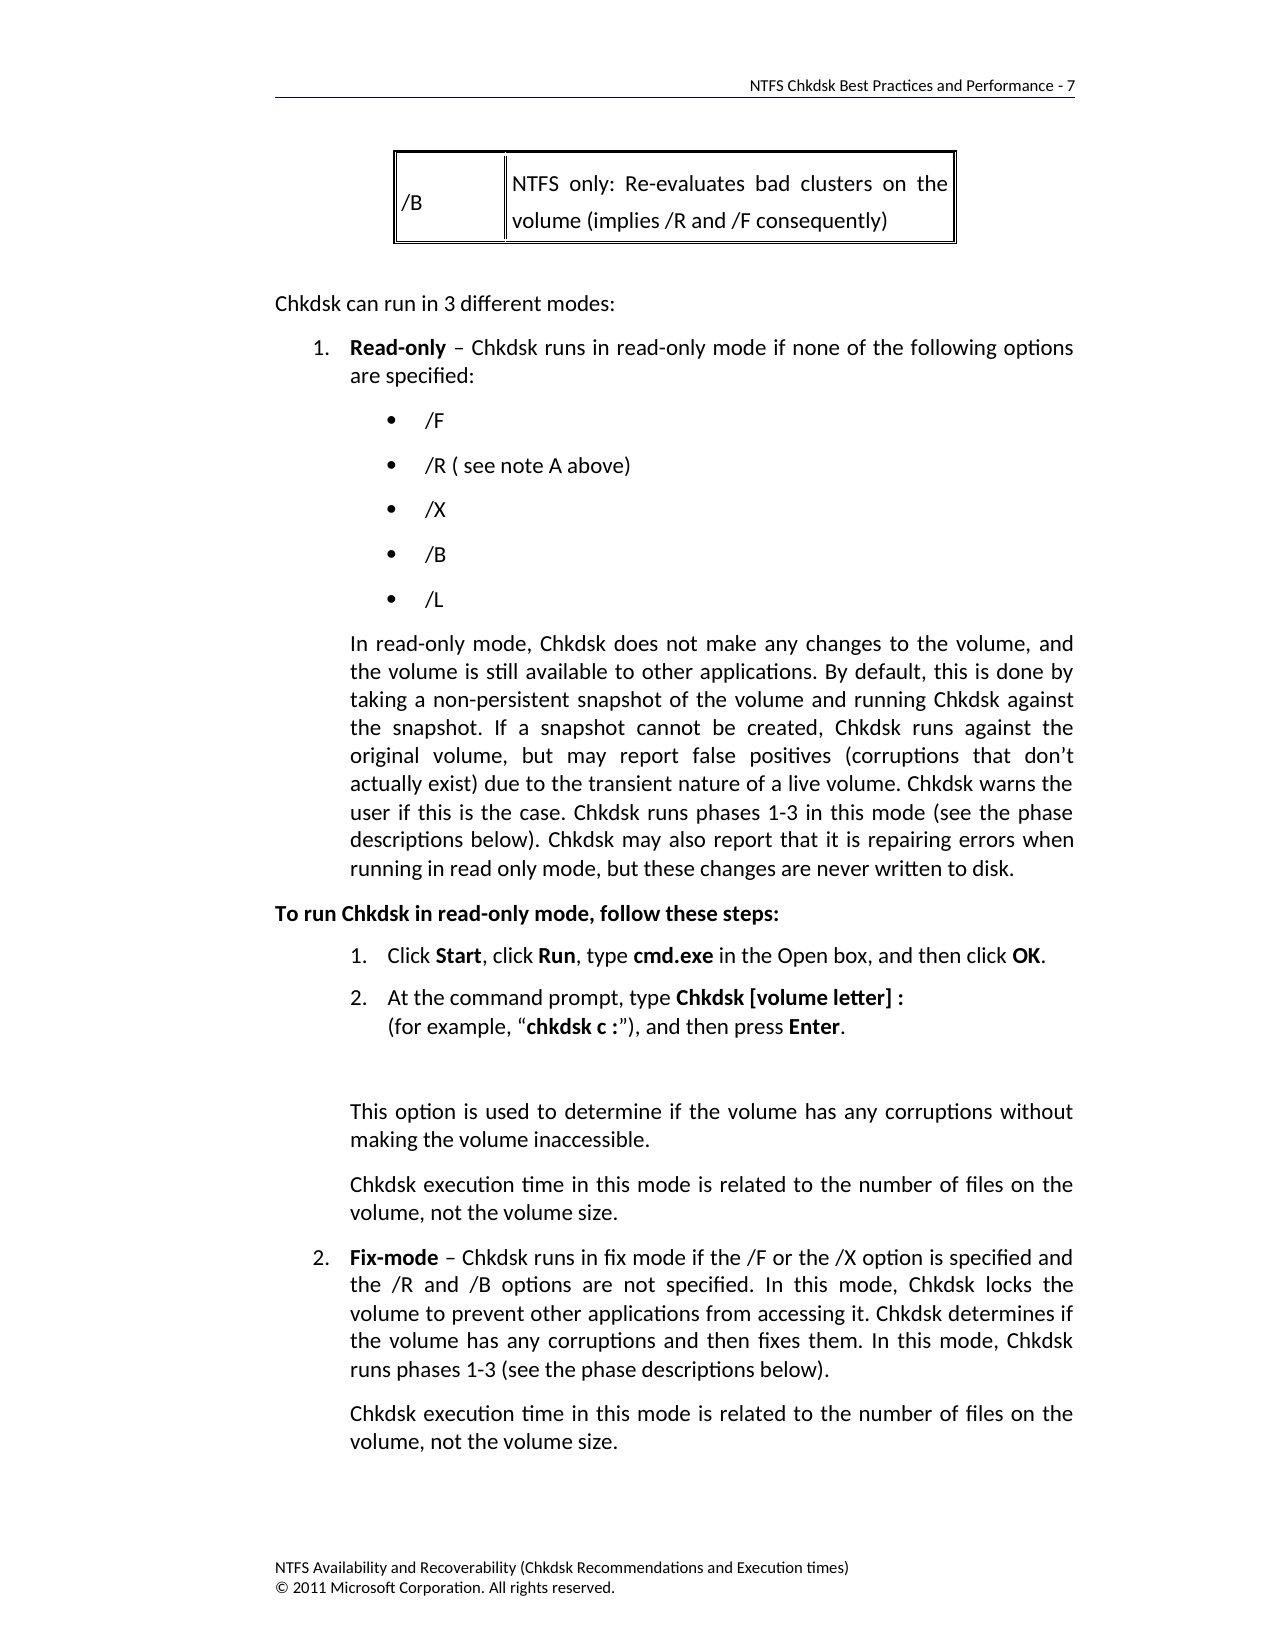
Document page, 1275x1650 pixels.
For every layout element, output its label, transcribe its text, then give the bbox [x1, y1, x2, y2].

list Fix-mode – Chkdsk runs in fix mode if the /F or the /X option is specified and the /R and /B options are not specified. In this mode, Chkdsk locks the volume to prevent other applications from accessing it. Chkdsk determines if the volume has any corruptions and then fixes them. In this mode, Chkdsk runs phases 1-3 (see the phase descriptions below). [312, 1243, 1075, 1383]
list At the command prompt, type Chkdsk [volume letter] : (for example, “chkdsk c :”), and then press Enter. [350, 982, 1075, 1040]
table_cell NTFS only: Re-evaluates bad clusters on the volume (implies /R and /F consequently) [506, 153, 953, 241]
text To run Chkdsk in read-only mode, follow these steps: [275, 898, 1075, 927]
text Chkdsk can run in 3 different modes: [275, 289, 1075, 317]
list /F [387, 406, 1075, 434]
list /X [387, 495, 1075, 523]
text This option is used to determine if the volume has any corruptions without making the volume inaccessible. [350, 1097, 1075, 1153]
list /R ( see note A above) [387, 451, 1075, 479]
list Read-only – Chkdsk runs in read-only mode if none of the following options are specified: [312, 333, 1075, 389]
text In read-only mode, Chkdsk does not make any changes to the volume, and the volume is still available to other applications. By default, this is done by taking a non-persistent snapshot of the volume and running Chkdsk against the snapshot. If a snapshot cannot be created, Chkdsk runs against the original volume, but may report false positives (corruptions that don’t actually exist) due to the transient nature of a live volume. Chkdsk warns the user if this is the case. Chkdsk runs phases 1-3 in this mode (see the phase descriptions below). Chkdsk may also report that it is repairing errors when running in read only mode, but these changes are never written to disk. [350, 629, 1075, 882]
list /L [387, 585, 1075, 613]
list /B [387, 540, 1075, 568]
text Chkdsk execution time in this mode is related to the number of files on the volume, not the volume size. [350, 1170, 1075, 1226]
text Chkdsk execution time in this mode is related to the number of files on the volume, not the volume size. [350, 1399, 1075, 1455]
list Click Start, click Run, type cmd.exe in the Open box, and then click OK. [350, 940, 1075, 969]
table_cell /B [397, 153, 506, 241]
